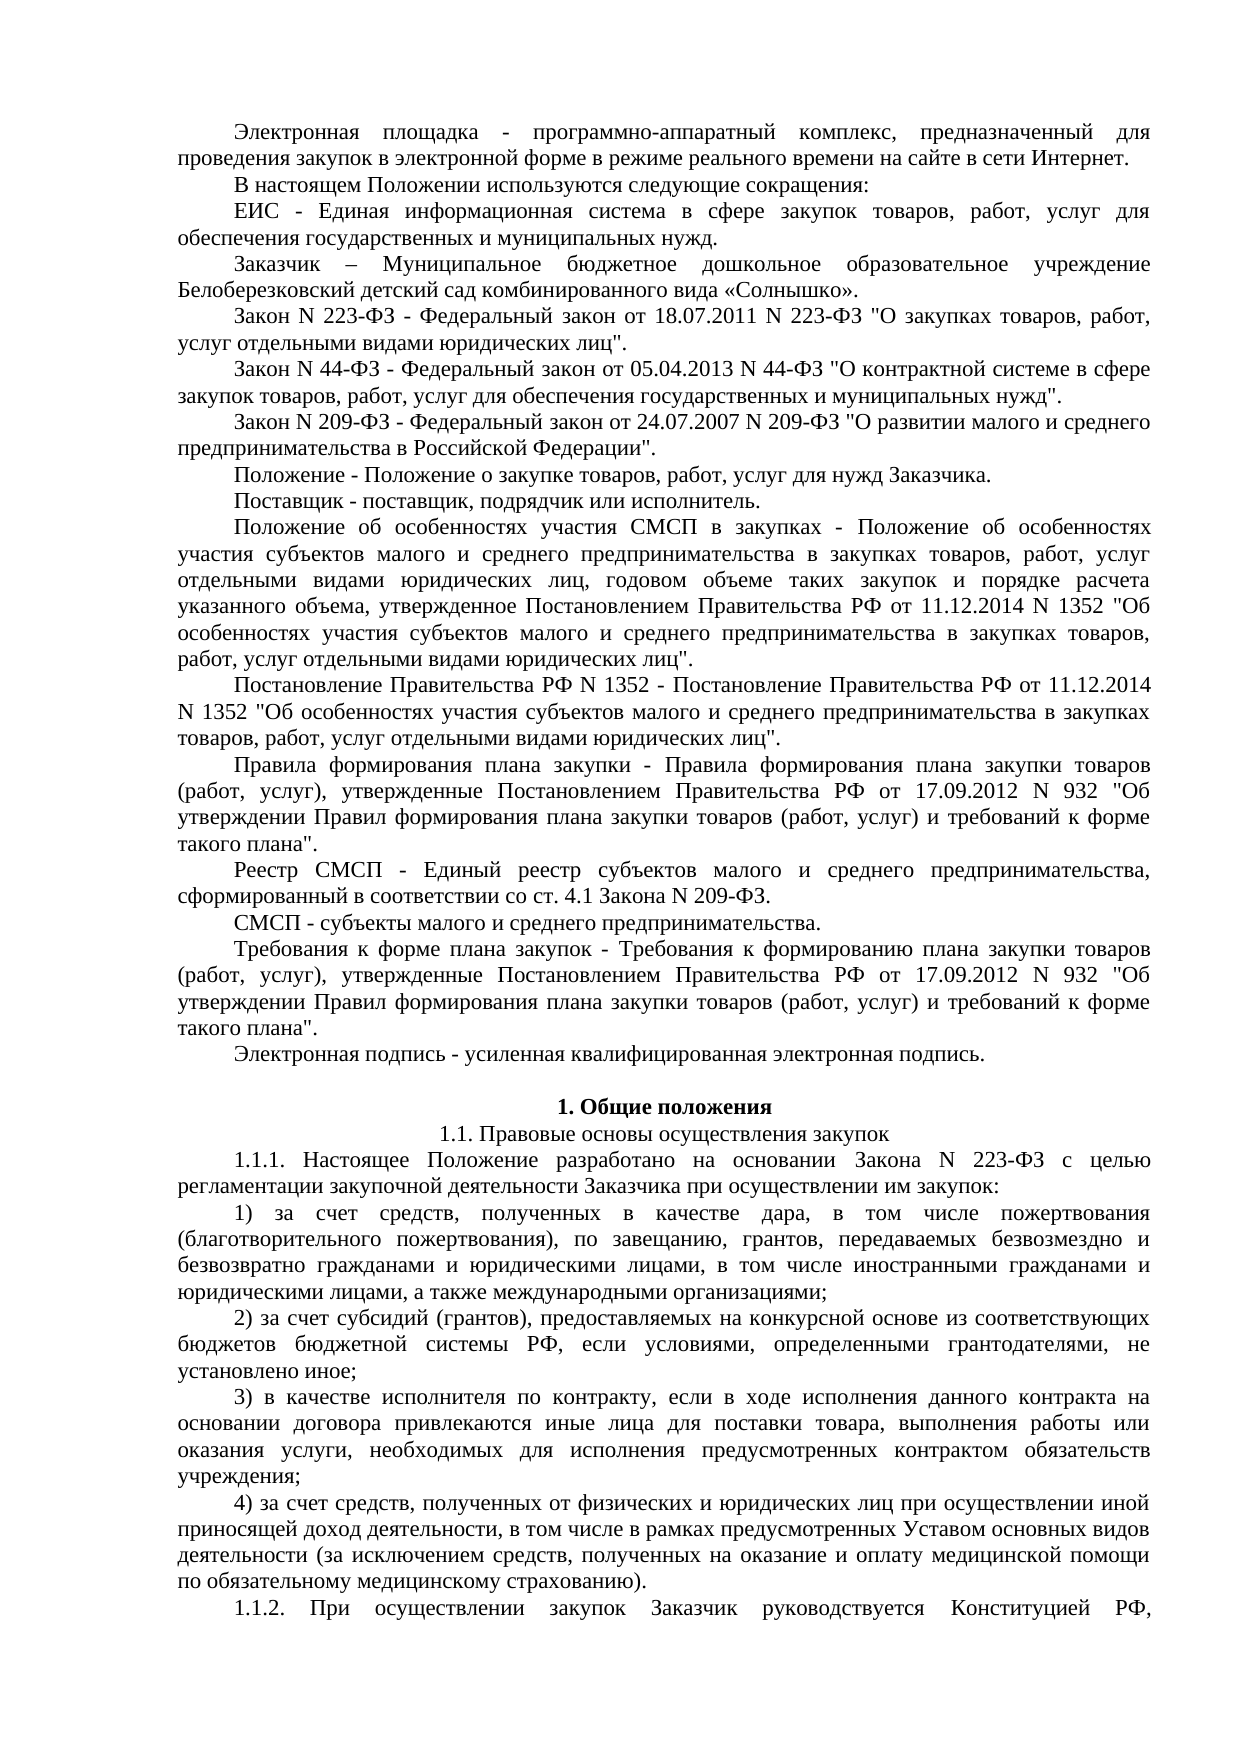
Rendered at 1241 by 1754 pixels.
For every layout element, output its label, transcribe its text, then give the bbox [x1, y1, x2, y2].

text 4) за счет средств, полученных от физических и юридических лиц при осуществлении иной приносящей доход деятельности, в том числе в рамках предусмотренных Уставом основных видов деятельности (за исключением средств, полученных на оказание и оплату медицинской помощи по обязательному медицинскому страхованию). [177, 1488, 1152, 1594]
text Положение - Положение о закупке товаров, работ, услуг для нужд Заказчика. [177, 461, 1152, 487]
text 1) за счет средств, полученных в качестве дара, в том числе пожертвования (благотворительного пожертвования), по завещанию, грантов, передаваемых безвозмездно и безвозвратно гражданами и юридическими лицами, в том числе иностранными гражданами и юридическими лицами, а также международными организациями; [177, 1199, 1152, 1304]
text 1.1.1. Настоящее Положение разработано на основании Закона N 223-ФЗ с целью регламентации закупочной деятельности Заказчика при осуществлении им закупок: [177, 1146, 1152, 1199]
text Закон N 209-ФЗ - Федеральный закон от 24.07.2007 N 209-ФЗ "О развитии малого и среднего предпринимательства в Российской Федерации". [177, 408, 1152, 461]
text СМСП - субъекты малого и среднего предпринимательства. [177, 909, 1152, 935]
text Электронная подпись - усиленная квалифицированная электронная подпись. [177, 1041, 1152, 1067]
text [177, 1594, 1152, 1620]
text Требования к форме плана закупок - Требования к формированию плана закупки товаров (работ, услуг), утвержденные Постановлением Правительства РФ от 17.09.2012 N 932 "Об утверждении Правил формирования плана закупки товаров (работ, услуг) и требований к форме такого плана". [177, 935, 1152, 1041]
text В настоящем Положении используются следующие сокращения: [177, 171, 1152, 197]
text Положение об особенностях участия СМСП в закупках - Положение об особенностях участия субъектов малого и среднего предпринимательства в закупках товаров, работ, услуг отдельными видами юридических лиц, годовом объеме таких закупок и порядке расчета указанного объема, утвержденное Постановлением Правительства РФ от 11.12.2014 N 1352 "Об особенностях участия субъектов малого и среднего предпринимательства в закупках товаров, работ, услуг отдельными видами юридических лиц". [177, 513, 1152, 672]
text Поставщик - поставщик, подрядчик или исполнитель. [177, 487, 1152, 513]
text 1.1. Правовые основы осуществления закупок [177, 1119, 1152, 1146]
text Закон N 223-ФЗ - Федеральный закон от 18.07.2011 N 223-ФЗ "О закупках товаров, работ, услуг отдельными видами юридических лиц". [177, 303, 1152, 355]
text 1. Общие положения [177, 1093, 1152, 1119]
text Электронная площадка - программно-аппаратный комплекс, предназначенный для проведения закупок в электронной форме в режиме реального времени на сайте в сети Интернет. [177, 118, 1152, 171]
text ЕИС - Единая информационная система в сфере закупок товаров, работ, услуг для обеспечения государственных и муниципальных нужд. [177, 197, 1152, 250]
text Постановление Правительства РФ N 1352 - Постановление Правительства РФ от 11.12.2014 N 1352 "Об особенностях участия субъектов малого и среднего предпринимательства в закупках товаров, работ, услуг отдельными видами юридических лиц". [177, 672, 1152, 751]
text 3) в качестве исполнителя по контракту, если в ходе исполнения данного контракта на основании договора привлекаются иные лица для поставки товара, выполнения работы или оказания услуги, необходимых для исполнения предусмотренных контрактом обязательств учреждения; [177, 1383, 1152, 1488]
text Реестр СМСП - Единый реестр субъектов малого и среднего предпринимательства, сформированный в соответствии со ст. 4.1 Закона N 209-ФЗ. [177, 856, 1152, 909]
text 2) за счет субсидий (грантов), предоставляемых на конкурсной основе из соответствующих бюджетов бюджетной системы РФ, если условиями, определенными грантодателями, не установлено иное; [177, 1304, 1152, 1383]
text Закон N 44-ФЗ - Федеральный закон от 05.04.2013 N 44-ФЗ "О контрактной системе в сфере закупок товаров, работ, услуг для обеспечения государственных и муниципальных нужд". [177, 355, 1152, 408]
text Правила формирования плана закупки - Правила формирования плана закупки товаров (работ, услуг), утвержденные Постановлением Правительства РФ от 17.09.2012 N 932 "Об утверждении Правил формирования плана закупки товаров (работ, услуг) и требований к форме такого плана". [177, 751, 1152, 856]
text Заказчик – Муниципальное бюджетное дошкольное образовательное учреждение Белоберезковский детский сад комбинированного вида «Солнышко». [177, 250, 1152, 303]
